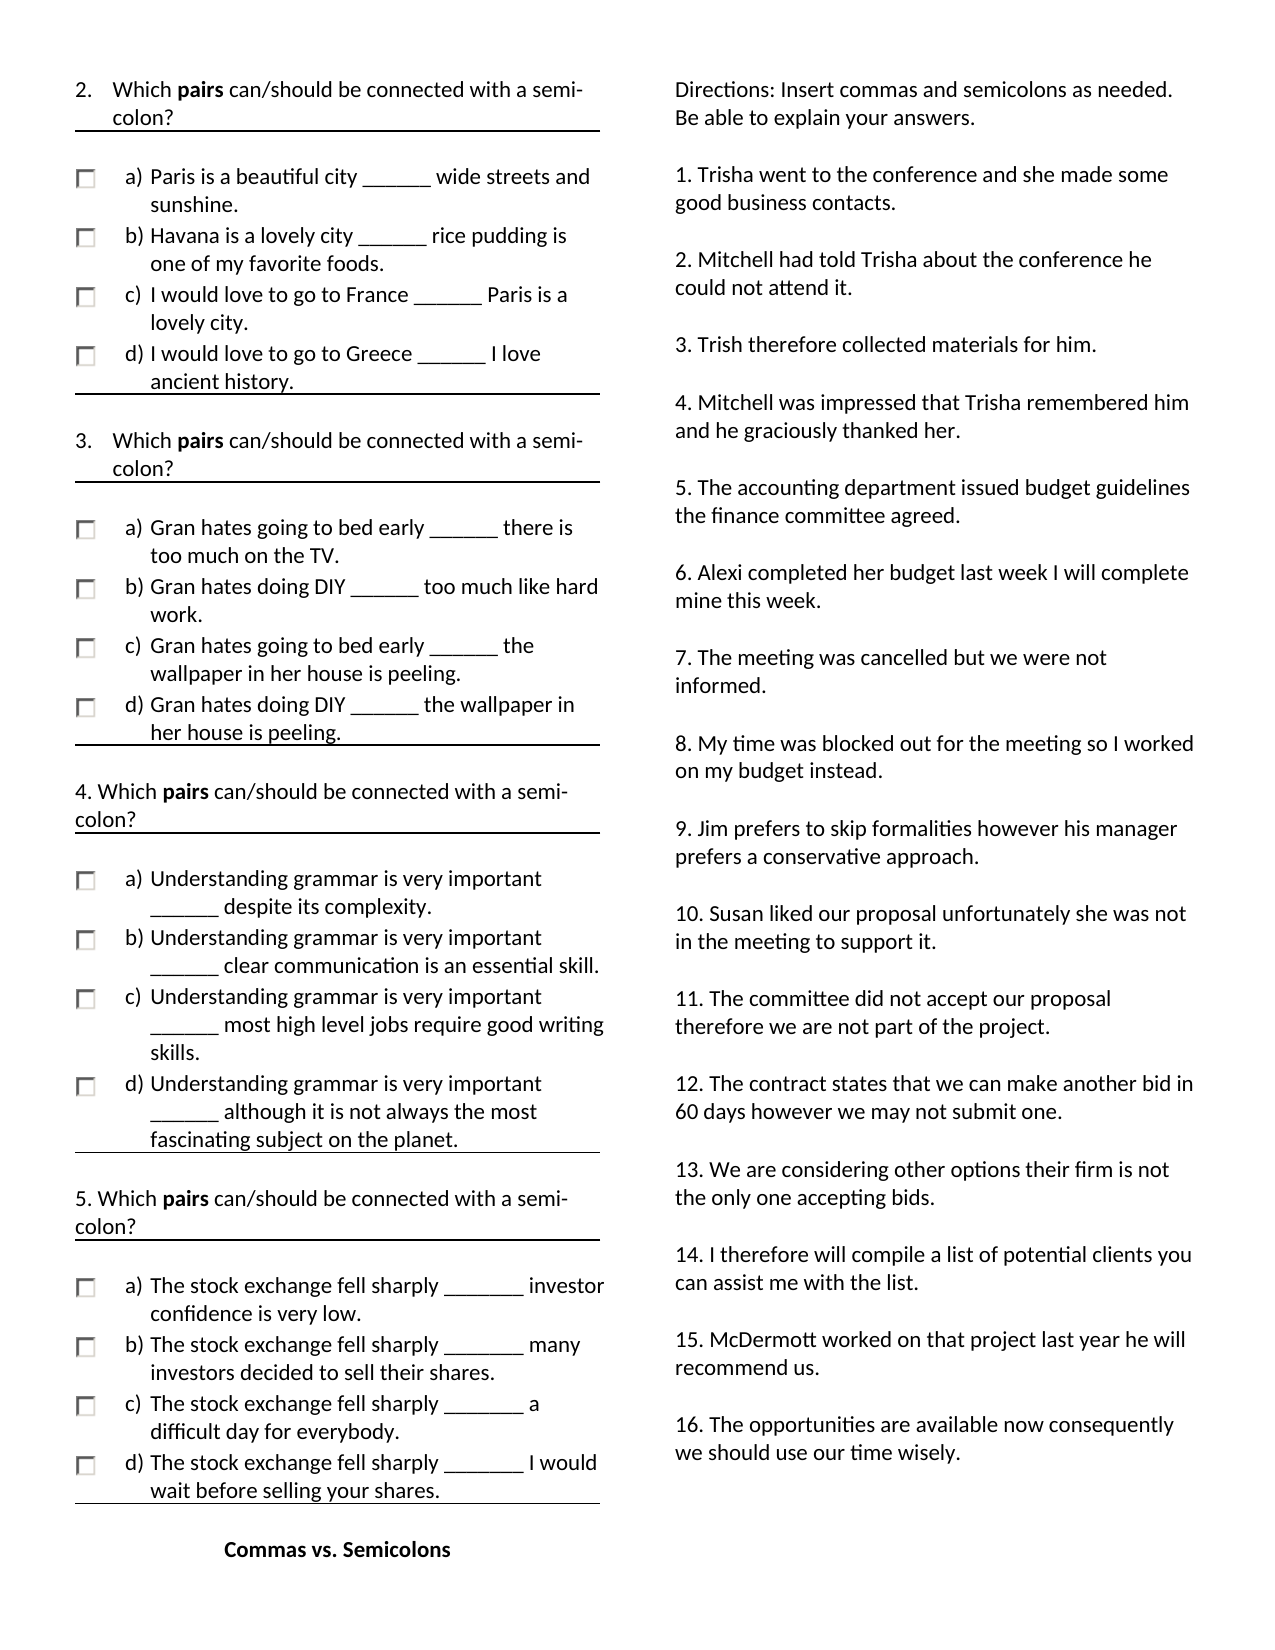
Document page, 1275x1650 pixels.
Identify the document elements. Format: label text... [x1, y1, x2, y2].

table_cell [74, 338, 123, 397]
table_header [74, 160, 123, 219]
table_header a) [124, 511, 149, 570]
table_cell Gran hates doing DIY ______ the wallpaper in her house is peeling. [149, 689, 608, 748]
table_cell [74, 689, 123, 748]
text 15. McDermott worked on that project last year he will recommend us. [675, 1325, 1200, 1381]
table_cell c) [124, 981, 149, 1068]
table_cell [74, 1388, 123, 1447]
table_cell [74, 219, 123, 278]
table_header [74, 862, 123, 921]
table_cell [74, 1329, 123, 1388]
text 3. Trish therefore collected materials for him. [675, 331, 1200, 359]
table_cell Gran hates going to bed early ______ the wallpaper in her house is peeling. [149, 630, 608, 689]
table_cell Havana is a lovely city ______ rice pudding is one of my favorite foods. [149, 219, 608, 278]
text 8. My time was blocked out for the meeting so I worked on my budget instead. [675, 729, 1200, 785]
text Directions: Insert commas and semicolons as needed. Be able to explain your answers. [675, 75, 1200, 131]
table_cell d) [124, 1447, 149, 1503]
table_header [74, 511, 123, 570]
text 1. Trisha went to the conference and she made some good business contacts. [675, 160, 1200, 216]
table_header a) [124, 160, 149, 219]
table_header Paris is a beautiful city ______ wide streets and sunshine. [149, 160, 608, 219]
table_cell [74, 1447, 123, 1506]
table_cell b) [124, 570, 149, 629]
text 5. Which pairs can/should be connected with a semi-colon? [75, 1184, 600, 1239]
table_cell [74, 921, 123, 981]
table_cell The stock exchange fell sharply _______ I would wait before selling your shares. [149, 1447, 608, 1506]
list Which pairs can/should be connected with a semi-colon? [75, 426, 600, 481]
table_cell c) [124, 1388, 149, 1447]
table_cell The stock exchange fell sharply _______ a difficult day for everybody. [149, 1388, 608, 1447]
table_cell I would love to go to Greece ______ I love ancient history. [149, 338, 608, 397]
list Which pairs can/should be connected with a semi-colon? [75, 75, 600, 130]
table_cell [74, 279, 123, 338]
text 6. Alexi completed her budget last week I will complete mine this week. [675, 558, 1200, 614]
text 13. We are considering other options their firm is not the only one accepting bids. [675, 1155, 1200, 1211]
table_cell Gran hates doing DIY ______ too much like hard work. [149, 570, 608, 629]
table_cell [74, 1068, 123, 1155]
text 9. Jim prefers to skip formalities however his manager prefers a conservative approach. [675, 814, 1200, 870]
table_header Understanding grammar is very important ______ despite its complexity. [149, 862, 608, 921]
text 7. The meeting was cancelled but we were not informed. [675, 643, 1200, 699]
table_cell d) [124, 1068, 149, 1152]
table_cell c) [124, 279, 149, 338]
text 10. Susan liked our proposal unfortunately she was not in the meeting to support it. [675, 899, 1200, 955]
table_cell [74, 570, 123, 629]
table_cell I would love to go to France ______ Paris is a lovely city. [149, 279, 608, 338]
table_cell c) [124, 630, 149, 689]
table_header a) [124, 1269, 149, 1328]
text 14. I therefore will compile a list of potential clients you can assist me with the list. [675, 1240, 1200, 1296]
table_cell The stock exchange fell sharply _______ many investors decided to sell their shares. [149, 1329, 608, 1388]
table_cell b) [124, 1329, 149, 1388]
table_cell b) [124, 921, 149, 981]
text Commas vs. Semicolons [75, 1535, 600, 1563]
table_cell [74, 981, 123, 1068]
table_cell Understanding grammar is very important ______ most high level jobs require good writing skills. [149, 981, 608, 1068]
table_header [74, 1269, 123, 1328]
text 11. The committee did not accept our proposal therefore we are not part of the project. [675, 984, 1200, 1040]
text 16. The opportunities are available now consequently we should use our time wisely. [675, 1410, 1200, 1466]
text 12. The contract states that we can make another bid in 60 days however we may not submit one. [675, 1069, 1200, 1126]
table_header Gran hates going to bed early ______ there is too much on the TV. [149, 511, 608, 570]
table_cell d) [124, 338, 149, 393]
text 5. The accounting department issued budget guidelines the finance committee agreed. [675, 473, 1200, 529]
table_header The stock exchange fell sharply _______ investor confidence is very low. [149, 1269, 608, 1328]
text 4. Mitchell was impressed that Trisha remembered him and he graciously thanked her. [675, 388, 1200, 444]
table_cell d) [124, 689, 149, 744]
text 2. Mitchell had told Trisha about the conference he could not attend it. [675, 245, 1200, 301]
table_cell [74, 630, 123, 689]
table_cell Understanding grammar is very important ______ clear communication is an essential skill. [149, 921, 608, 981]
table_header a) [124, 862, 149, 921]
table_cell b) [124, 219, 149, 278]
text 4. Which pairs can/should be connected with a semi-colon? [75, 777, 600, 832]
table_cell Understanding grammar is very important ______ although it is not always the most fascinating subject on the planet. [149, 1068, 608, 1155]
